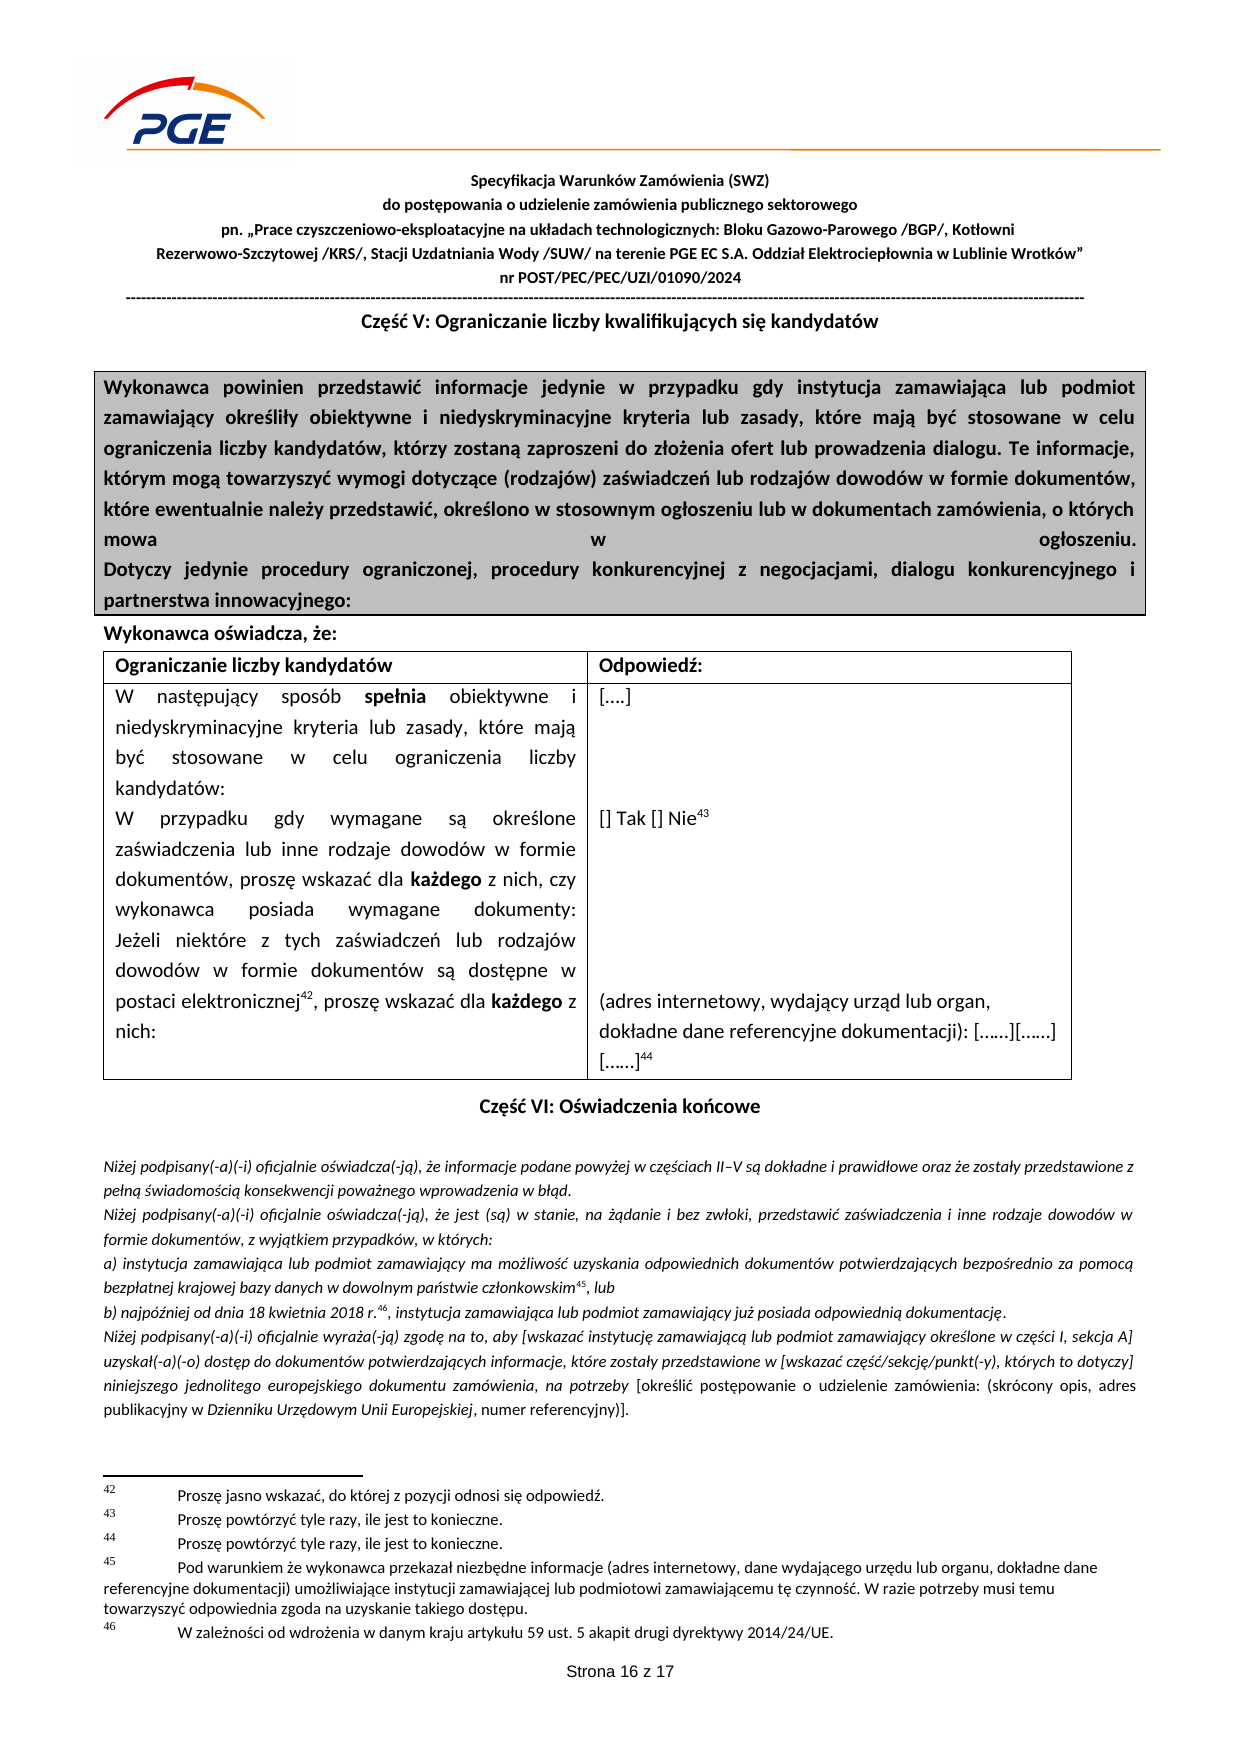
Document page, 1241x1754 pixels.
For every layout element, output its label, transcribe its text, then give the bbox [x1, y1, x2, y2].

text a) instytucja zamawiająca lub podmiot zamawiający ma możliwość uzyskania odpowiednich dokumentów potwierdzających bezpośrednio za pomocą bezpłatnej krajowej bazy danych w dowolnym państwie członkowskim, lub [103, 1253, 1137, 1298]
title Część V: Ograniczanie liczby kwalifikujących się kandydatów [103, 308, 1137, 333]
text b) najpóźniej od dnia 18 kwietnia 2018 r., instytucja zamawiająca lub podmiot zamawiający już posiada odpowiednią dokumentację. [103, 1302, 1137, 1322]
table_cell W następujący sposób spełnia obiektywne i niedyskryminacyjne kryteria lub zasady, które mają być stosowane w celu ograniczenia liczby kandydatów: W przypadku gdy wymagane są określone zaświadczenia lub inne rodzaje dowodów w formie dokumentów, proszę wskazać dla każdego z nich, czy wykonawca posiada wymagane dokumenty: Jeżeli niektóre z tych zaświadczeń lub rodzajów dowodów w formie dokumentów są dostępne w postaci elektronicznej, proszę wskazać dla każdego z nich: [104, 684, 587, 1079]
table_header Ograniczanie liczby kandydatów [104, 652, 587, 683]
text Wykonawca powinien przedstawić informacje jedynie w przypadku gdy instytucja zamawiająca lub podmiot zamawiający określiły obiektywne i niedyskryminacyjne kryteria lub zasady, które mają być stosowane w celu ograniczenia liczby kandydatów, którzy zostaną zaproszeni do złożenia ofert lub prowadzenia dialogu. Te informacje, którym mogą towarzyszyć wymogi dotyczące (rodzajów) zaświadczeń lub rodzajów dowodów w formie dokumentów, które ewentualnie należy przedstawić, określono w stosownym ogłoszeniu lub w dokumentach zamówienia, o których mowa w ogłoszeniu. Dotyczy jedynie procedury ograniczonej, procedury konkurencyjnej z negocjacjami, dialogu konkurencyjnego i partnerstwa innowacyjnego: [95, 372, 1145, 614]
picture [75, 60, 294, 167]
text Wykonawca oświadcza, że: [103, 621, 1137, 646]
text Niżej podpisany(-a)(-i) oficjalnie oświadcza(-ją), że informacje podane powyżej w częściach II–V są dokładne i prawidłowe oraz że zostały przedstawione z pełną świadomością konsekwencji poważnego wprowadzenia w błąd. [103, 1156, 1137, 1201]
text Niżej podpisany(-a)(-i) oficjalnie oświadcza(-ją), że jest (są) w stanie, na żądanie i bez zwłoki, przedstawić zaświadczenia i inne rodzaje dowodów w formie dokumentów, z wyjątkiem przypadków, w których: [103, 1204, 1137, 1249]
table_header Odpowiedź: [588, 652, 1071, 683]
title Część VI: Oświadczenia końcowe [103, 1093, 1137, 1118]
text Niżej podpisany(-a)(-i) oficjalnie wyraża(-ją) zgodę na to, aby [wskazać instytucję zamawiającą lub podmiot zamawiający określone w części I, sekcja A] uzyskał(-a)(-o) dostęp do dokumentów potwierdzających informacje, które zostały przedstawione w [wskazać część/sekcję/punkt(-y), których to dotyczy] niniejszego jednolitego europejskiego dokumentu zamówienia, na potrzeby [określić postępowanie o udzielenie zamówienia: (skrócony opis, adres publikacyjny w Dzienniku Urzędowym Unii Europejskiej, numer referencyjny)]. [103, 1326, 1137, 1420]
table_cell [….] [] Tak [] Nie (adres internetowy, wydający urząd lub organ, dokładne dane referencyjne dokumentacji): [……][……][……] [588, 684, 1071, 1079]
